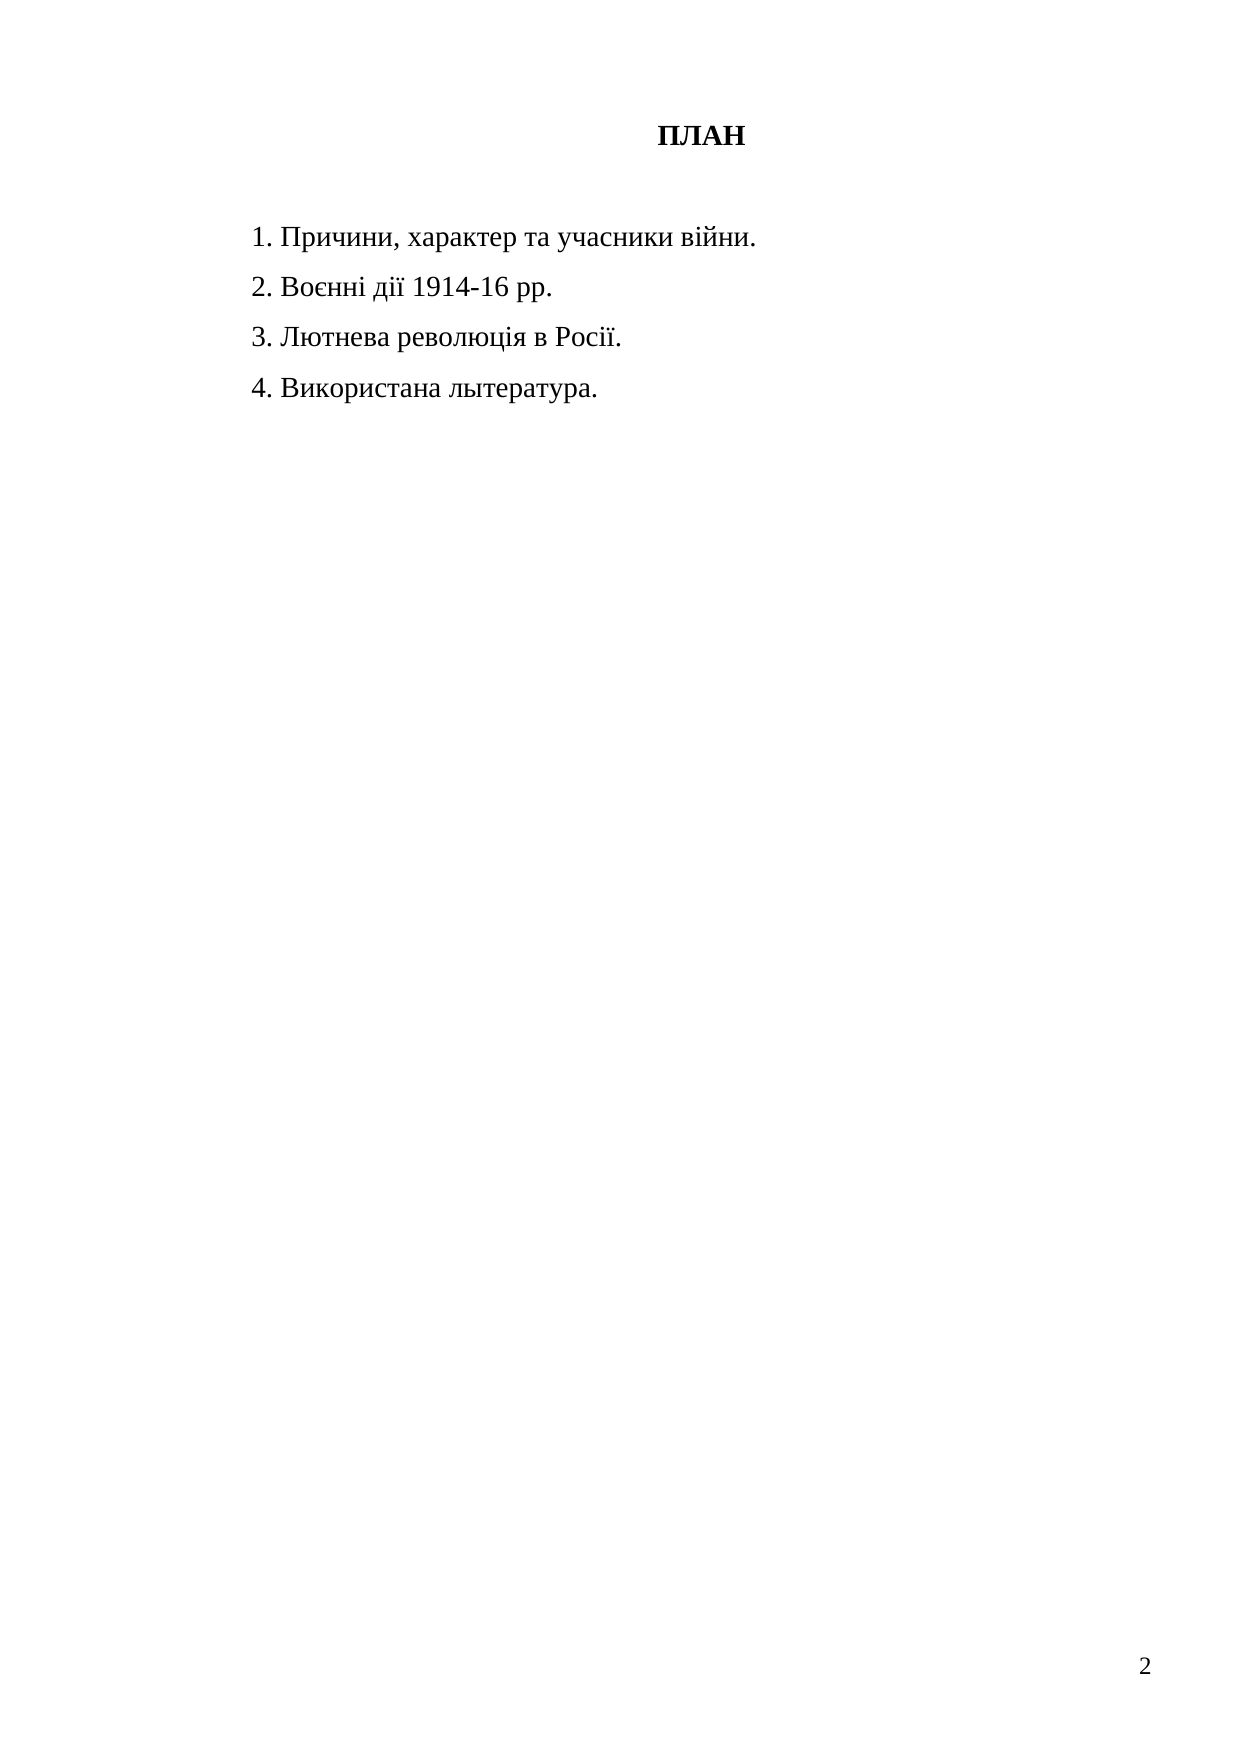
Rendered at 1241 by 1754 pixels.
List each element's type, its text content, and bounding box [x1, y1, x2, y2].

text ПЛАН [177, 118, 1152, 152]
text 3. Лютнева революція в Росії. [177, 319, 1152, 353]
text 1. Причини, характер та учасники війни. [177, 219, 1152, 252]
text 4. Використана лытература. [177, 370, 1152, 403]
text 2. Воєнні дії 1914-16 рр. [177, 269, 1152, 303]
